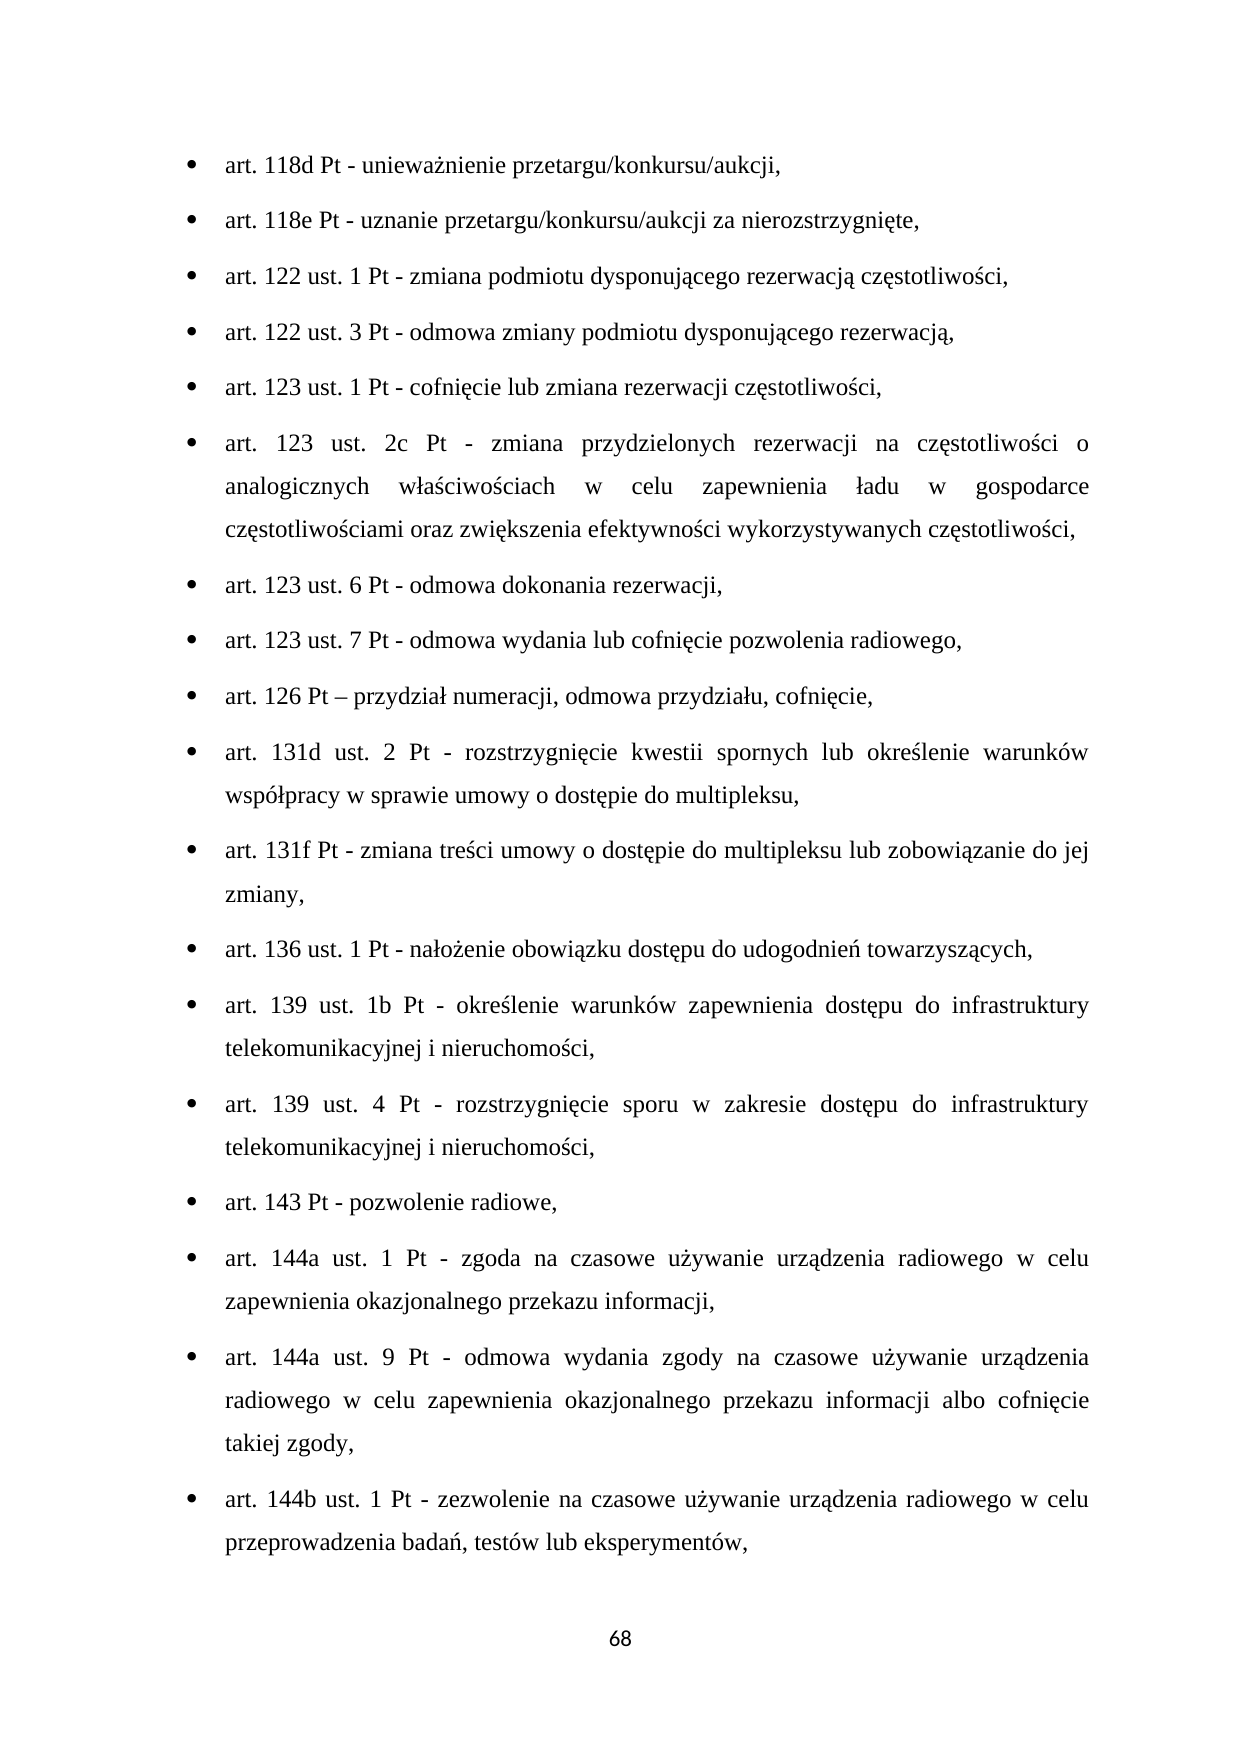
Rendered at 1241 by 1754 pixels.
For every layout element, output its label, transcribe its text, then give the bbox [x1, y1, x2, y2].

list art. 118d Pt - unieważnienie przetargu/konkursu/aukcji, [187, 150, 1090, 179]
list art. 143 Pt - pozwolenie radiowe, [187, 1187, 1090, 1216]
list art. 139 ust. 1b Pt - określenie warunków zapewnienia dostępu do infrastruktury telekomunikacyjnej i nieruchomości, [187, 990, 1090, 1062]
list art. 131f Pt - zmiana treści umowy o dostępie do multipleksu lub zobowiązanie do jej zmiany, [187, 836, 1090, 907]
list art. 123 ust. 2c Pt - zmiana przydzielonych rezerwacji na częstotliwości o analogicznych właściwościach w celu zapewnienia ładu w gospodarce częstotliwościami oraz zwiększenia efektywności wykorzystywanych częstotliwości, [187, 428, 1090, 543]
list art. 136 ust. 1 Pt - nałożenie obowiązku dostępu do udogodnień towarzyszących, [187, 934, 1090, 963]
list art. 131d ust. 2 Pt - rozstrzygnięcie kwestii spornych lub określenie warunków współpracy w sprawie umowy o dostępie do multipleksu, [187, 737, 1090, 809]
list art. 144a ust. 9 Pt - odmowa wydania zgody na czasowe używanie urządzenia radiowego w celu zapewnienia okazjonalnego przekazu informacji albo cofnięcie takiej zgody, [187, 1342, 1090, 1457]
list art. 122 ust. 3 Pt - odmowa zmiany podmiotu dysponującego rezerwacją, [187, 317, 1090, 346]
list art. 139 ust. 4 Pt - rozstrzygnięcie sporu w zakresie dostępu do infrastruktury telekomunikacyjnej i nieruchomości, [187, 1089, 1090, 1161]
list art. 144a ust. 1 Pt - zgoda na czasowe używanie urządzenia radiowego w celu zapewnienia okazjonalnego przekazu informacji, [187, 1243, 1090, 1315]
list art. 122 ust. 1 Pt - zmiana podmiotu dysponującego rezerwacją częstotliwości, [187, 261, 1090, 290]
list art. 126 Pt – przydział numeracji, odmowa przydziału, cofnięcie, [187, 681, 1090, 710]
list art. 144b ust. 1 Pt - zezwolenie na czasowe używanie urządzenia radiowego w celu przeprowadzenia badań, testów lub eksperymentów, [187, 1484, 1090, 1556]
list art. 123 ust. 1 Pt - cofnięcie lub zmiana rezerwacji częstotliwości, [187, 372, 1090, 401]
list art. 123 ust. 7 Pt - odmowa wydania lub cofnięcie pozwolenia radiowego, [187, 626, 1090, 654]
list art. 123 ust. 6 Pt - odmowa dokonania rezerwacji, [187, 570, 1090, 599]
list art. 118e Pt - uznanie przetargu/konkursu/aukcji za nierozstrzygnięte, [187, 206, 1090, 234]
